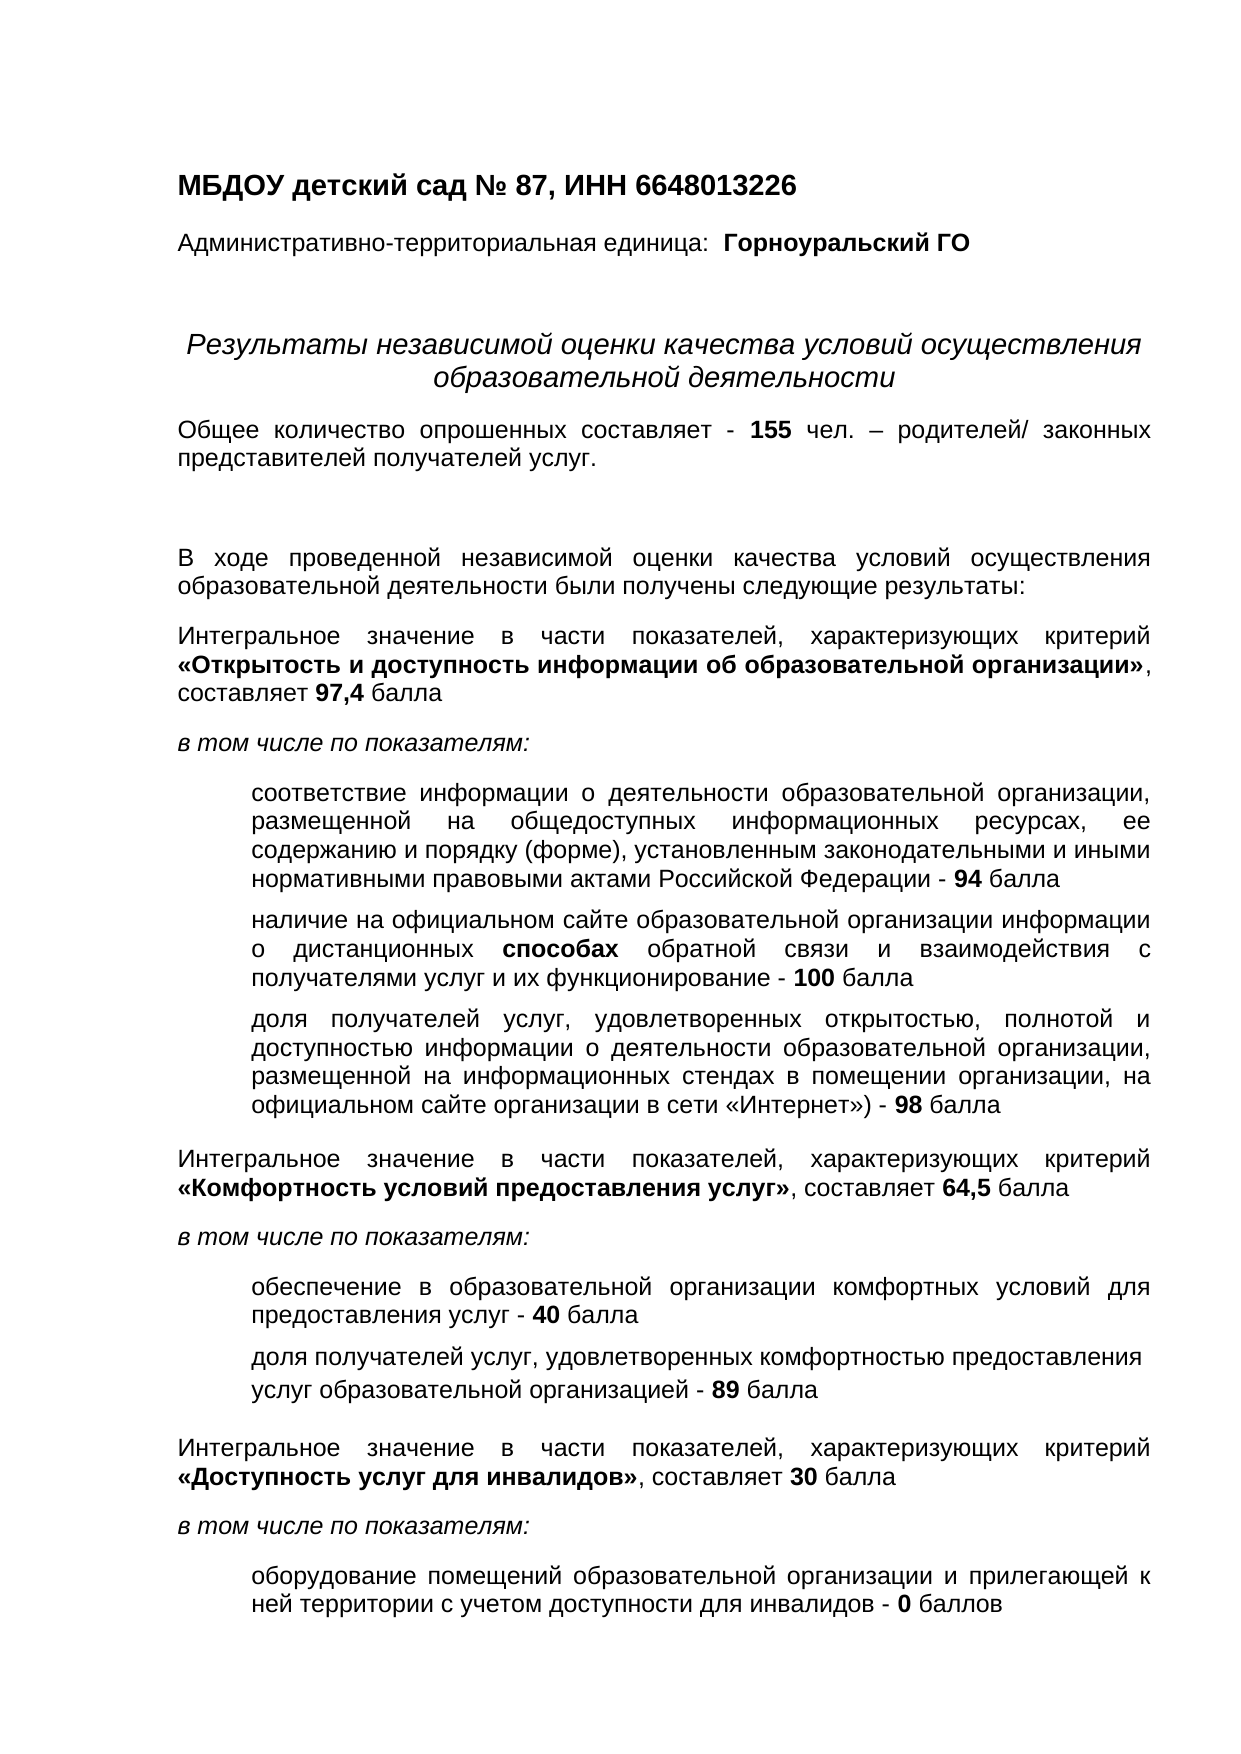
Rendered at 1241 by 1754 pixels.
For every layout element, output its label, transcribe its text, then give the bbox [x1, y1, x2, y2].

text Административно-территориальная единица: Горноуральский ГО [177, 227, 1152, 256]
text Интегральное значение в части показателей, характеризующих критерий «Открытость и доступность информации об образовательной организации», составляет 97,4 балла [177, 621, 1152, 707]
text Результаты независимой оценки качества условий осуществления образовательной деятельности [177, 327, 1152, 394]
text Интегральное значение в части показателей, характеризующих критерий «Доступность услуг для инвалидов», составляет 30 балла [177, 1433, 1152, 1490]
text Интегральное значение в части показателей, характеризующих критерий «Комфортность условий предоставления услуг», составляет 64,5 балла [177, 1144, 1152, 1201]
text соответствие информации о деятельности образовательной организации, размещенной на общедоступных информационных ресурсах, ее содержанию и порядку (форме), установленным законодательными и иными нормативными правовыми актами Российской Федерации - 94 балла [251, 777, 1152, 892]
subtitle МБДОУ детский сад № 87, ИНН 6648013226 [177, 168, 1152, 202]
text В ходе проведенной независимой оценки качества условий осуществления образовательной деятельности были получены следующие результаты: [177, 542, 1152, 600]
text Общее количество опрошенных составляет - 155 чел. – родителей/ законных представителей получателей услуг. [177, 414, 1152, 472]
text доля получателей услуг, удовлетворенных комфортностью предоставления услуг образовательной организацией - 89 балла [251, 1342, 1152, 1403]
text оборудование помещений образовательной организации и прилегающей к ней территории с учетом доступности для инвалидов - 0 баллов [251, 1561, 1152, 1618]
text в том числе по показателям: [177, 728, 1152, 757]
text обеспечение в образовательной организации комфортных условий для предоставления услуг - 40 балла [251, 1272, 1152, 1329]
text в том числе по показателям: [177, 1511, 1152, 1540]
text наличие на официальном сайте образовательной организации информации о дистанционных способах обратной связи и взаимодействия с получателями услуг и их функционирование - 100 балла [251, 905, 1152, 991]
text в том числе по показателям: [177, 1222, 1152, 1251]
text доля получателей услуг, удовлетворенных открытостью, полнотой и доступностью информации о деятельности образовательной организации, размещенной на информационных стендах в помещении организации, на официальном сайте организации в сети «Интернет») - 98 балла [251, 1004, 1152, 1119]
